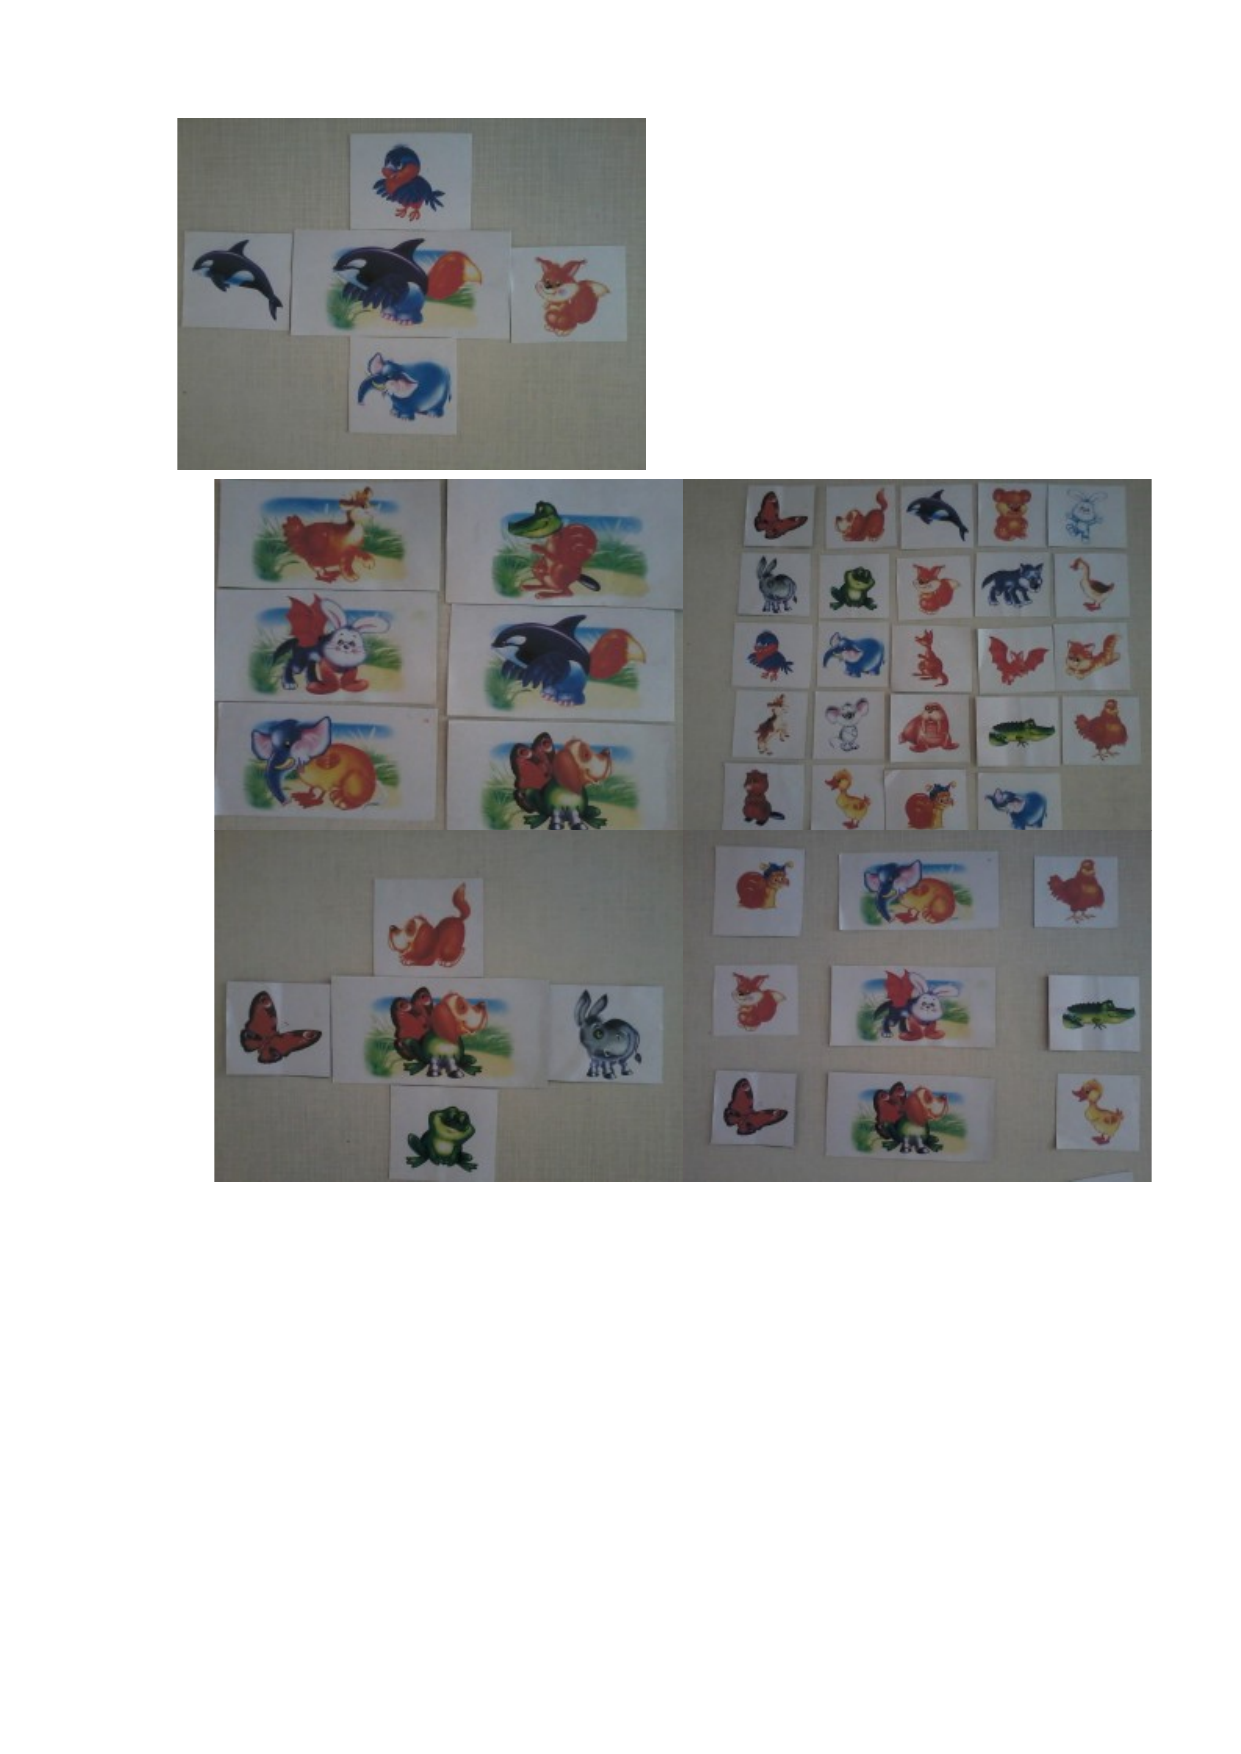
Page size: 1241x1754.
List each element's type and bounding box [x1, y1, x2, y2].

picture [177, 118, 646, 470]
picture [214, 479, 1152, 1182]
